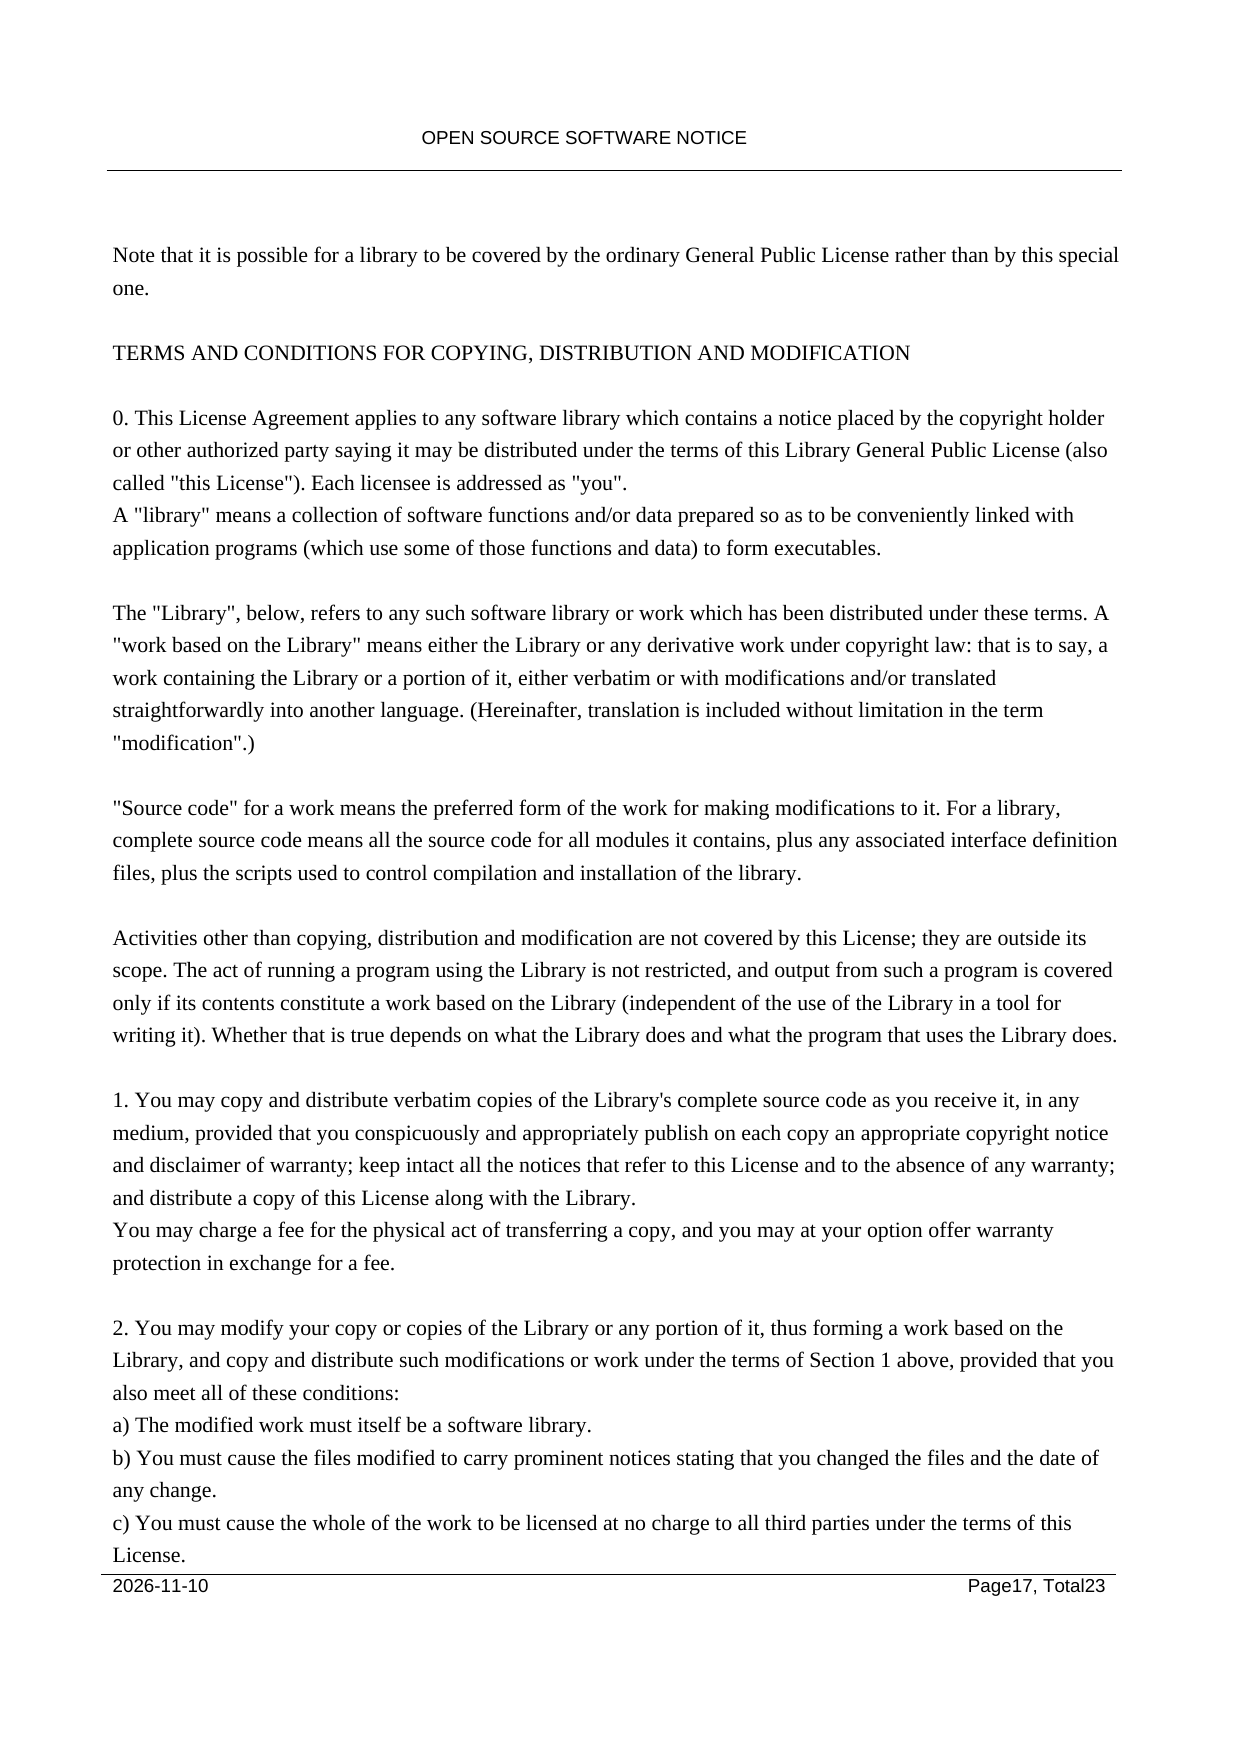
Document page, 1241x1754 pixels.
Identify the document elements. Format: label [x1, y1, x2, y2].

text [112, 206, 1128, 1571]
